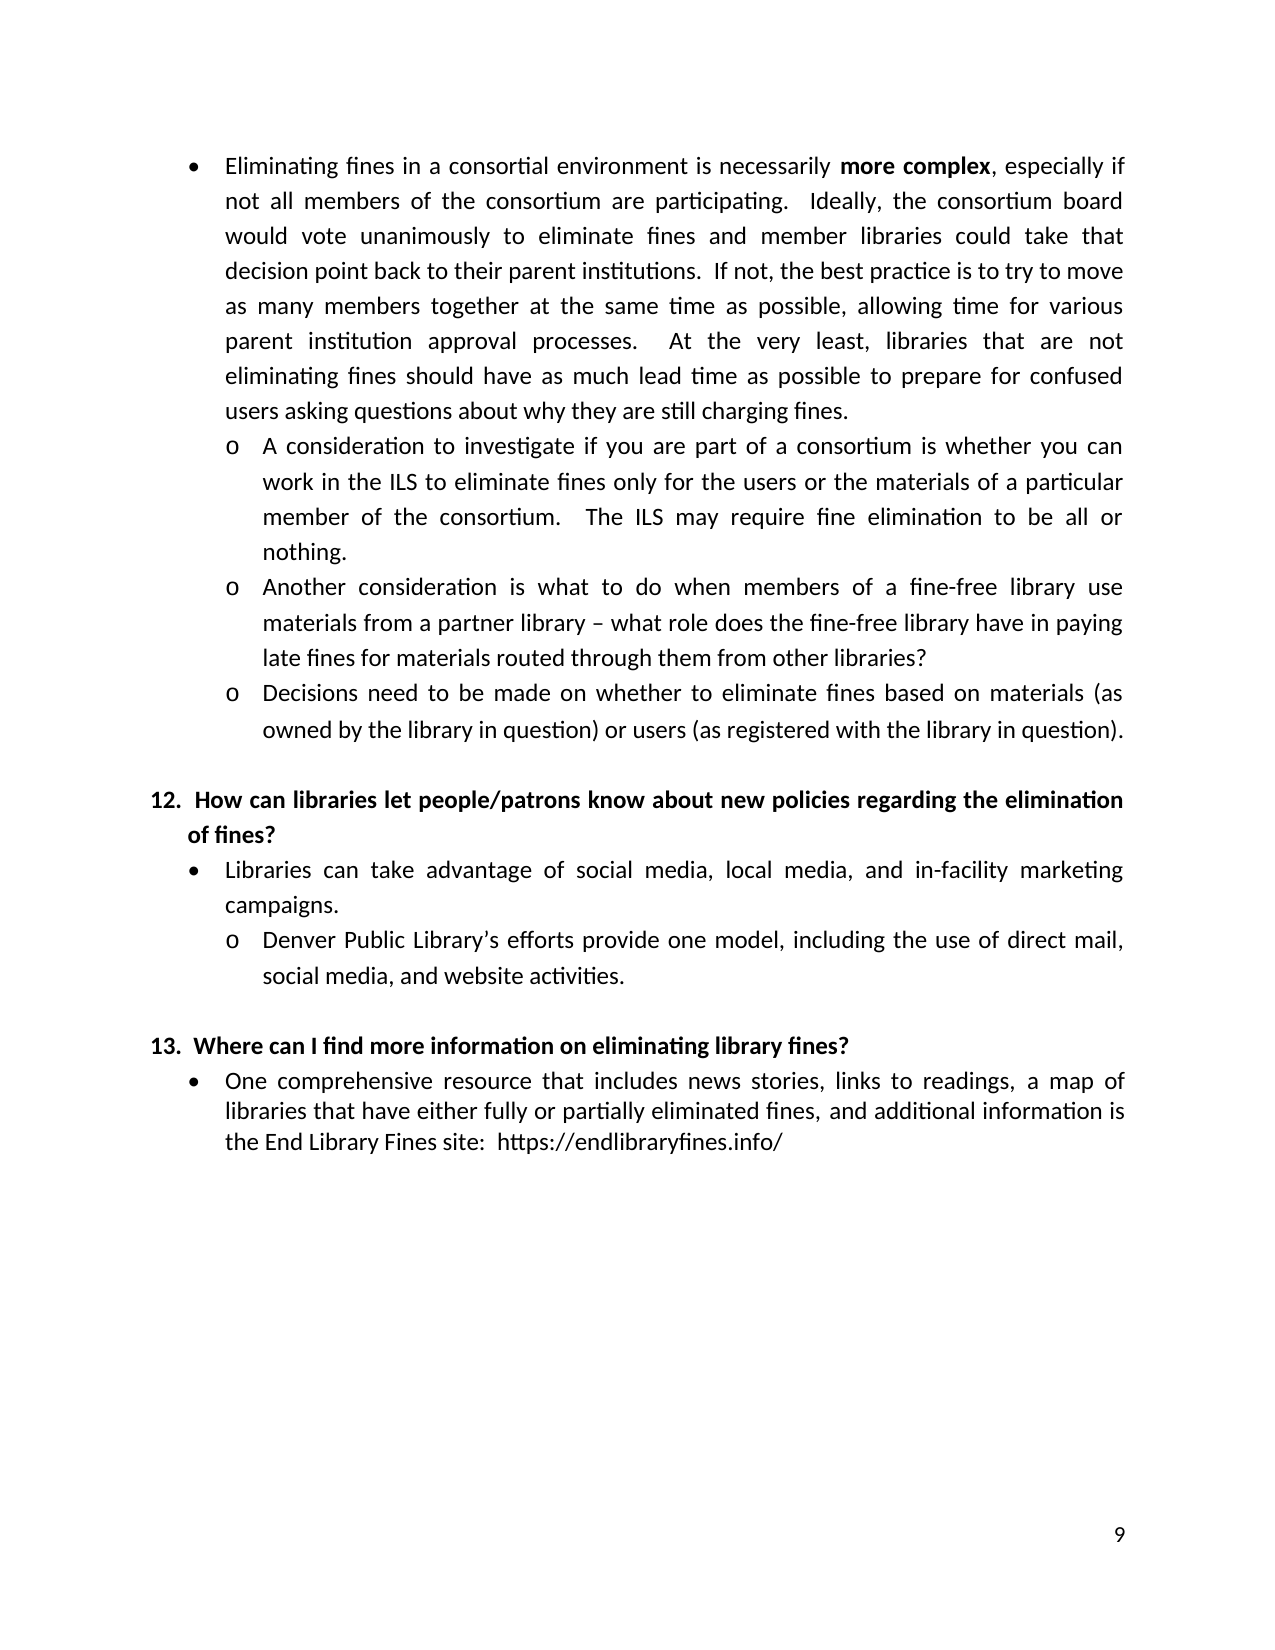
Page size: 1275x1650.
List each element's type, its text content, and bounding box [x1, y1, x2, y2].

list Where can I find more information on eliminating library fines? [150, 1030, 1125, 1061]
list One comprehensive resource that includes news stories, links to readings, a map of libraries that have either fully or partially eliminated fines, and additional information is the End Library Fines site: https://endlibraryfines.info/ [187, 1065, 1125, 1157]
list Eliminating fines in a consortial environment is necessarily more complex, especially if not all members of the consortium are participating. Ideally, the consortium board would vote unanimously to eliminate fines and member libraries could take that decision point back to their parent institutions. If not, the best practice is to try to move as many members together at the same time as possible, allowing time for various parent institution approval processes. At the very least, libraries that are not eliminating fines should have as much lead time as possible to prepare for confused users asking questions about why they are still charging fines. [187, 150, 1125, 426]
list Libraries can take advantage of social media, local media, and in-facility marketing campaigns. [187, 854, 1125, 919]
list How can libraries let people/patrons know about new policies regarding the elimination of fines? [150, 784, 1125, 849]
list Another consideration is what to do when members of a fine-free library use materials from a partner library – what role does the fine-free library have in paying late fines for materials routed through them from other libraries? [225, 571, 1125, 673]
list Denver Public Library’s efforts provide one model, including the use of direct mail, social media, and website activities. [225, 924, 1125, 991]
list A consideration to investigate if you are part of a consortium is whether you can work in the ILS to eliminate fines only for the users or the materials of a particular member of the consortium. The ILS may require fine elimination to be all or nothing. [225, 430, 1125, 567]
list Decisions need to be made on whether to eliminate fines based on materials (as owned by the library in question) or users (as registered with the library in question). [225, 677, 1125, 744]
